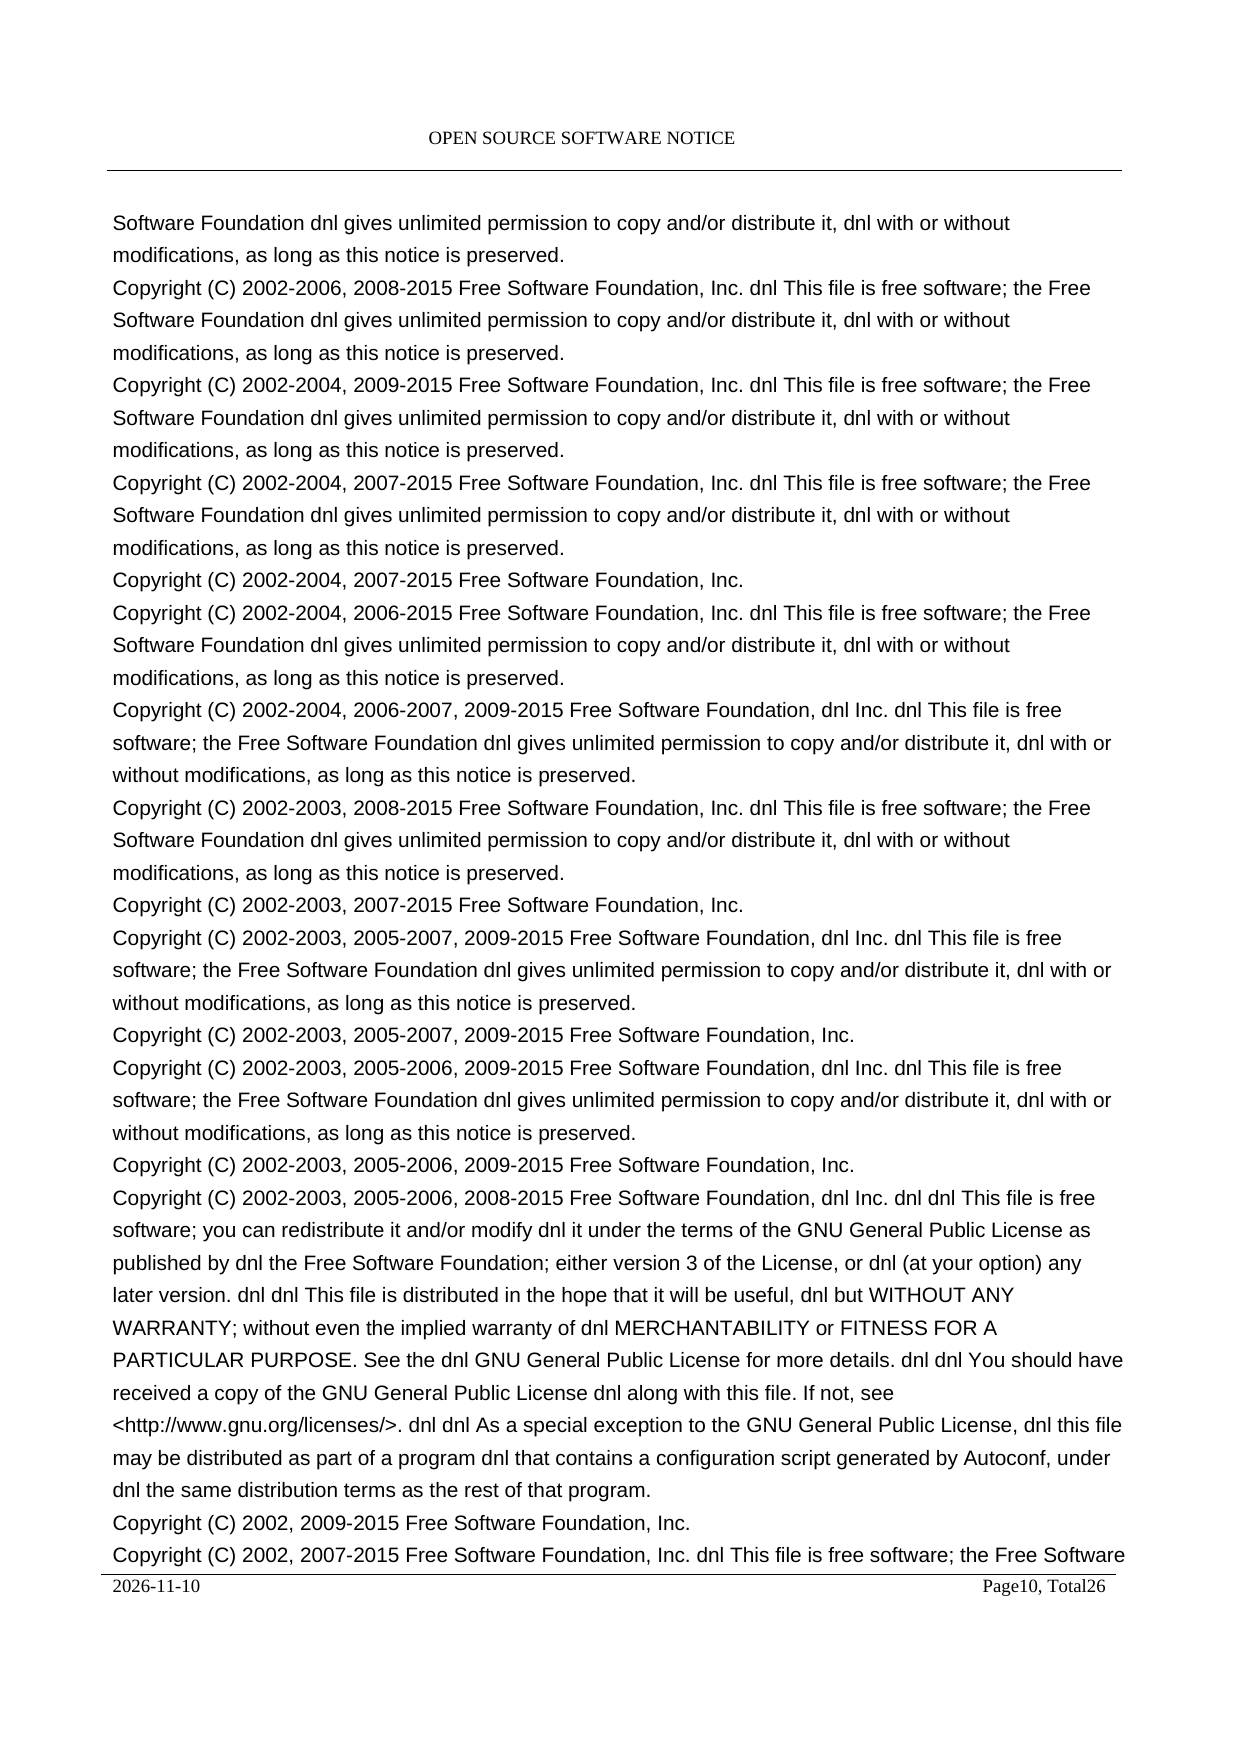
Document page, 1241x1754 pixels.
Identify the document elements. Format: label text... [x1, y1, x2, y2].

text Copyright (C) 2002-2006, 2008-2015 Free Software Foundation, Inc. dnl This file is free software; the Free Software Foundation dnl gives unlimited permission to copy and/or distribute it, dnl with or without modifications, as long as this notice is preserved. [112, 271, 1128, 369]
text Copyright (C) 2002-2004, 2009-2015 Free Software Foundation, Inc. dnl This file is free software; the Free Software Foundation dnl gives unlimited permission to copy and/or distribute it, dnl with or without modifications, as long as this notice is preserved. [112, 369, 1128, 466]
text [112, 206, 1128, 271]
text Copyright (C) 2002-2003, 2005-2007, 2009-2015 Free Software Foundation, dnl Inc. dnl This file is free software; the Free Software Foundation dnl gives unlimited permission to copy and/or distribute it, dnl with or without modifications, as long as this notice is preserved. [112, 921, 1128, 1019]
text Copyright (C) 2002-2003, 2005-2006, 2009-2015 Free Software Foundation, dnl Inc. dnl This file is free software; the Free Software Foundation dnl gives unlimited permission to copy and/or distribute it, dnl with or without modifications, as long as this notice is preserved. [112, 1051, 1128, 1149]
text Copyright (C) 2002-2004, 2007-2015 Free Software Foundation, Inc. dnl This file is free software; the Free Software Foundation dnl gives unlimited permission to copy and/or distribute it, dnl with or without modifications, as long as this notice is preserved. [112, 466, 1128, 564]
text Copyright (C) 2002-2003, 2005-2006, 2008-2015 Free Software Foundation, dnl Inc. dnl dnl This file is free software; you can redistribute it and/or modify dnl it under the terms of the GNU General Public License as published by dnl the Free Software Foundation; either version 3 of the License, or dnl (at your option) any later version. dnl dnl This file is distributed in the hope that it will be useful, dnl but WITHOUT ANY WARRANTY; without even the implied warranty of dnl MERCHANTABILITY or FITNESS FOR A PARTICULAR PURPOSE. See the dnl GNU General Public License for more details. dnl dnl You should have received a copy of the GNU General Public License dnl along with this file. If not, see <http://www.gnu.org/licenses/>. dnl dnl As a special exception to the GNU General Public License, dnl this file may be distributed as part of a program dnl that contains a configuration script generated by Autoconf, under dnl the same distribution terms as the rest of that program. [112, 1181, 1128, 1506]
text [112, 1539, 1128, 1571]
text Copyright (C) 2002-2003, 2005-2006, 2009-2015 Free Software Foundation, Inc. [112, 1149, 1128, 1181]
text Copyright (C) 2002-2004, 2006-2007, 2009-2015 Free Software Foundation, dnl Inc. dnl This file is free software; the Free Software Foundation dnl gives unlimited permission to copy and/or distribute it, dnl with or without modifications, as long as this notice is preserved. [112, 694, 1128, 791]
text Copyright (C) 2002, 2009-2015 Free Software Foundation, Inc. [112, 1506, 1128, 1539]
text Copyright (C) 2002-2004, 2007-2015 Free Software Foundation, Inc. [112, 564, 1128, 596]
text Copyright (C) 2002-2003, 2007-2015 Free Software Foundation, Inc. [112, 889, 1128, 921]
text Copyright (C) 2002-2003, 2008-2015 Free Software Foundation, Inc. dnl This file is free software; the Free Software Foundation dnl gives unlimited permission to copy and/or distribute it, dnl with or without modifications, as long as this notice is preserved. [112, 791, 1128, 889]
text Copyright (C) 2002-2003, 2005-2007, 2009-2015 Free Software Foundation, Inc. [112, 1019, 1128, 1051]
text Copyright (C) 2002-2004, 2006-2015 Free Software Foundation, Inc. dnl This file is free software; the Free Software Foundation dnl gives unlimited permission to copy and/or distribute it, dnl with or without modifications, as long as this notice is preserved. [112, 596, 1128, 694]
